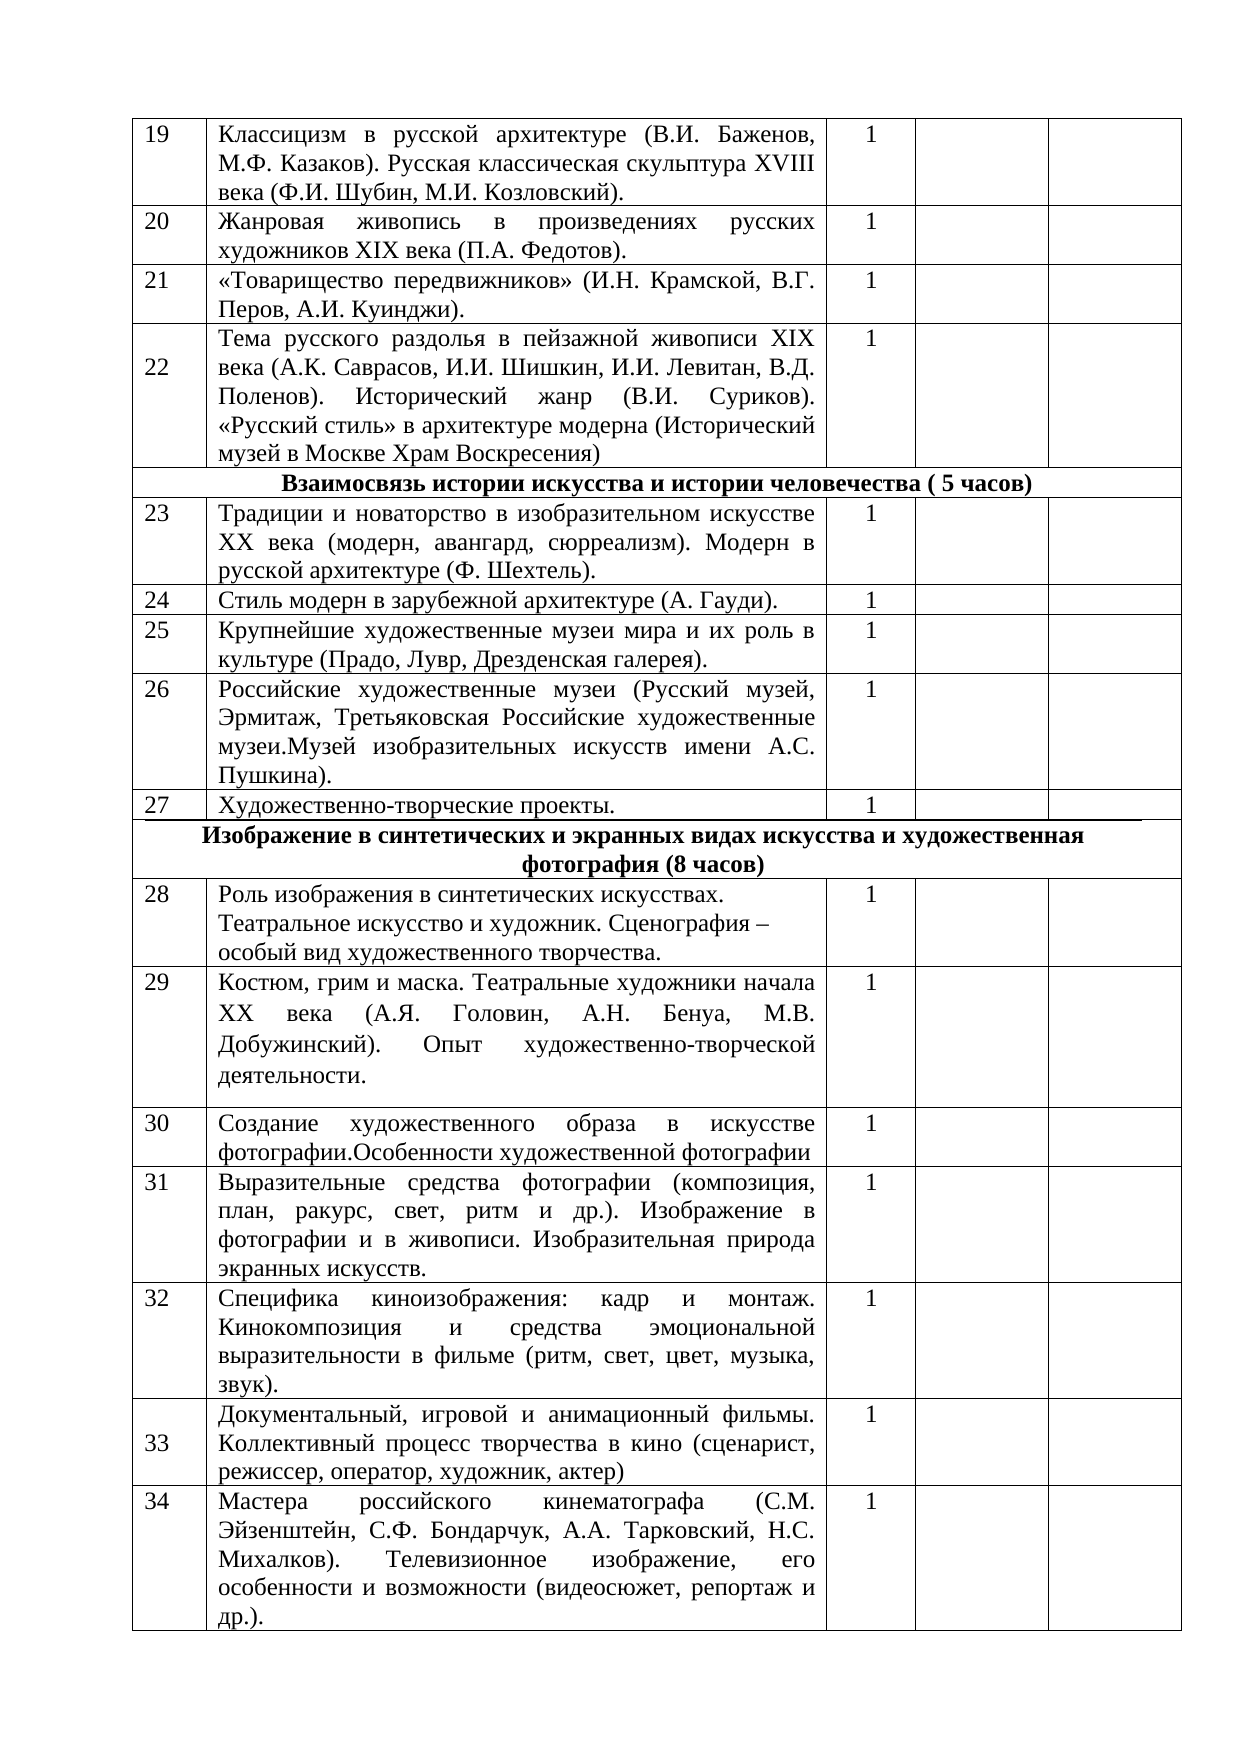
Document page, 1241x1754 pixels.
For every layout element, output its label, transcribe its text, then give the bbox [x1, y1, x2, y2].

table_cell [1049, 1283, 1181, 1398]
table_cell [1049, 1399, 1181, 1485]
table_cell 21 [133, 265, 206, 322]
table_cell [916, 879, 1048, 966]
table_cell [1049, 967, 1181, 1107]
table_cell 26 [133, 674, 206, 789]
table_cell [1049, 585, 1181, 614]
table_cell 19 [133, 119, 206, 205]
table_cell 33 [133, 1399, 206, 1485]
table_cell 23 [133, 498, 206, 584]
table_cell 1 [827, 206, 915, 264]
table_cell [916, 585, 1048, 614]
table_cell [1049, 119, 1181, 205]
table_cell [916, 790, 1048, 818]
table_cell [1049, 879, 1181, 966]
table_cell [1049, 1167, 1181, 1282]
table_cell 1 [827, 265, 915, 322]
table_cell [916, 674, 1048, 789]
table_cell Костюм, грим и маска. Театральные художники начала XX века (А.Я. Головин, А.Н. Бенуа, М.В. Добужинский). Опыт художественно-творческой деятельности. [207, 967, 826, 1107]
table_cell 29 [133, 967, 206, 1107]
table_cell [1049, 498, 1181, 584]
table_cell 27 [133, 790, 206, 818]
table_cell Мастера российского кинематографа (С.М. Эйзенштейн, С.Ф. Бондарчук, А.А. Тарковский, Н.С. Михалков). Телевизионное изображение, его особенности и возможности (видеосюжет, репортаж и др.). [207, 1486, 826, 1630]
table_cell 1 [827, 967, 915, 1107]
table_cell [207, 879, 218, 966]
table_cell 30 [133, 1108, 206, 1166]
table_cell 24 [133, 585, 206, 614]
table_cell 1 [827, 879, 915, 966]
table_cell [1049, 615, 1181, 673]
table_cell 22 [133, 324, 206, 467]
table_cell Стиль модерн в зарубежной архитектуре (А. Гауди). [207, 585, 826, 614]
table_cell [916, 265, 1048, 322]
table_cell Художественно-творческие проекты. [207, 790, 826, 818]
table_cell Специфика киноизображения: кадр и монтаж. Кинокомпозиция и средства эмоциональной выразительности в фильме (ритм, свет, цвет, музыка, звук). [207, 1283, 826, 1398]
table_cell [916, 1399, 1048, 1485]
table_cell [916, 498, 1048, 584]
table_cell Жанровая живопись в произведениях русских художников XIX века (П.А. Федотов). [207, 206, 826, 264]
table_cell [1049, 324, 1181, 467]
table_cell Крупнейшие художественные музеи мира и их роль в культуре (Прадо, Лувр, Дрезденская галерея). [207, 615, 826, 673]
table_cell 34 [133, 1486, 206, 1630]
table_cell 25 [133, 615, 206, 673]
table_cell 1 [827, 674, 915, 789]
table_cell [1049, 265, 1181, 322]
table_cell [1049, 206, 1181, 264]
table_cell 1 [827, 1486, 915, 1630]
table_cell 31 [133, 1167, 206, 1282]
table_cell [1049, 674, 1181, 789]
table_cell «Товарищество передвижников» (И.Н. Крамской, В.Г. Перов, А.И. Куинджи). [207, 265, 826, 322]
table_cell 1 [827, 615, 915, 673]
table_cell Создание художественного образа в искусстве фотографии.Особенности художественной фотографии [207, 1108, 826, 1166]
table_cell 28 [133, 879, 206, 966]
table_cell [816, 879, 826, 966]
table_cell [916, 967, 1048, 1107]
table_cell [1049, 790, 1181, 818]
table_cell [916, 1486, 1048, 1630]
table_cell [916, 119, 1048, 205]
table_cell [1049, 1108, 1181, 1166]
table_cell Документальный, игровой и анимационный фильмы. Коллективный процесс творчества в кино (сценарист, режиссер, оператор, художник, актер) [207, 1399, 826, 1485]
table_cell 1 [827, 1167, 915, 1282]
table_cell [133, 820, 1181, 878]
table_cell Классицизм в русской архитектуре (В.И. Баженов, М.Ф. Казаков). Русская классическая скульптура XVIII века (Ф.И. Шубин, М.И. Козловский). [207, 119, 826, 205]
table_cell 1 [827, 119, 915, 205]
table_cell 1 [827, 790, 915, 818]
table_cell 1 [827, 324, 915, 467]
table_cell [916, 206, 1048, 264]
table_cell 32 [133, 1283, 206, 1398]
table_cell [916, 324, 1048, 467]
table_cell Тема русского раздолья в пейзажной живописи XIX века (А.К. Саврасов, И.И. Шишкин, И.И. Левитан, В.Д. Поленов). Исторический жанр (В.И. Суриков). «Русский стиль» в архитектуре модерна (Исторический музей в Москве Храм Воскресения) [207, 324, 826, 467]
table_cell [1049, 1486, 1181, 1630]
table_cell Традиции и новаторство в изобразительном искусстве XX века (модерн, авангард, сюрреализм). Модерн в русской архитектуре (Ф. Шехтель). [207, 498, 826, 584]
table_cell 20 [133, 206, 206, 264]
table_cell [916, 1283, 1048, 1398]
table_cell 1 [827, 585, 915, 614]
table_cell 1 [827, 1283, 915, 1398]
table_cell [916, 615, 1048, 673]
table_cell 1 [827, 1399, 915, 1485]
table_cell Взаимосвязь истории искусства и истории человечества ( 5 часов) [133, 468, 1181, 497]
table_cell 1 [827, 1108, 915, 1166]
table_cell 1 [827, 498, 915, 584]
table_cell Выразительные средства фотографии (композиция, план, ракурс, свет, ритм и др.). Изображение в фотографии и в живописи. Изобразительная природа экранных искусств. [207, 1167, 826, 1282]
table_cell Российские художественные музеи (Русский музей, Эрмитаж, Третьяковская Российские художественные музеи.Музей изобразительных искусств имени А.С. Пушкина). [207, 674, 826, 789]
table_cell [916, 1108, 1048, 1166]
table_cell [916, 1167, 1048, 1282]
